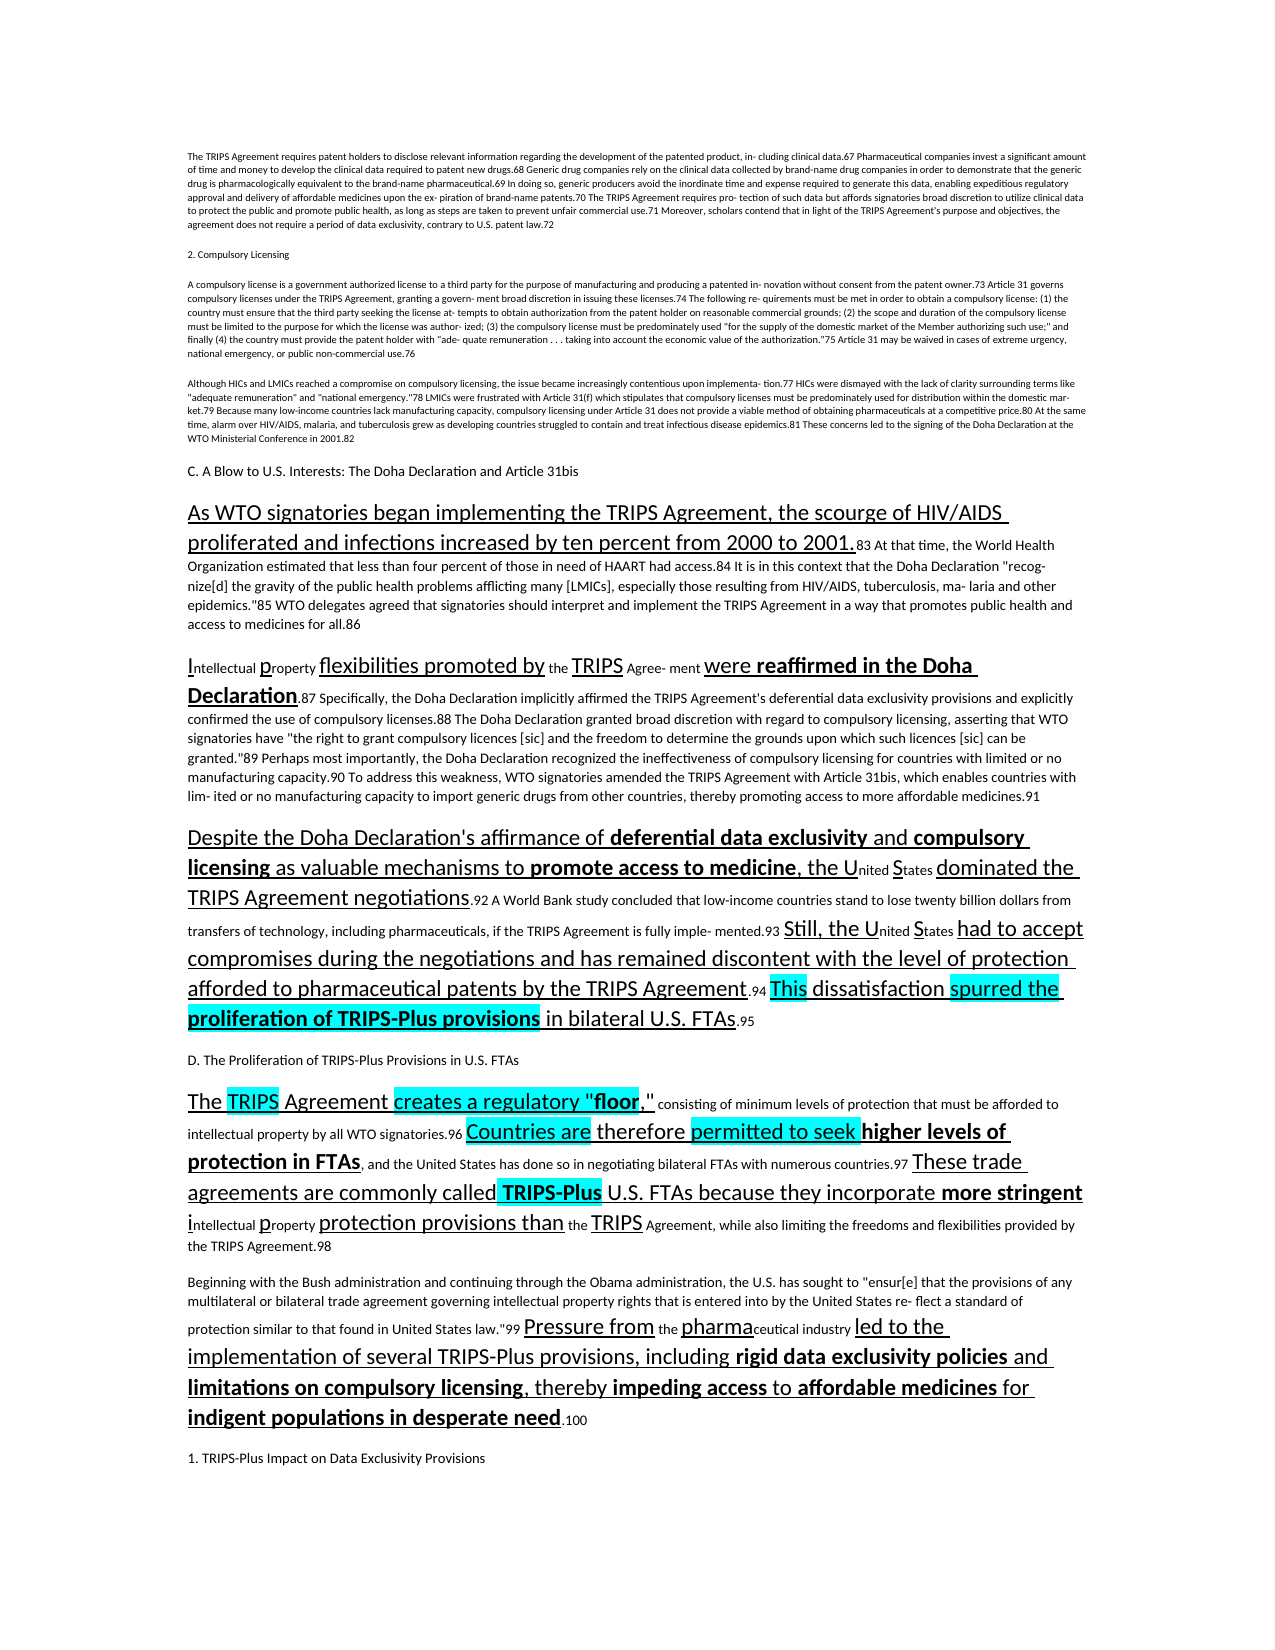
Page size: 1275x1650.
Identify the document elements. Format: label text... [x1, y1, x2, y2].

text Intellectual property flexibilities promoted by the TRIPS Agree- ment were reaffirmed in the Doha Declaration.87 Specifically, the Doha Declaration implicitly affirmed the TRIPS Agreement's deferential data exclusivity provisions and explicitly confirmed the use of compulsory licenses.88 The Doha Declaration granted broad discretion with regard to compulsory licensing, asserting that WTO signatories have "the right to grant compulsory licences [sic] and the freedom to determine the grounds upon which such licences [sic] can be granted."89 Perhaps most importantly, the Doha Declaration recognized the ineffectiveness of compulsory licensing for countries with limited or no manufacturing capacity.90 To address this weakness, WTO signatories amended the TRIPS Agreement with Article 31bis, which enables countries with lim- ited or no manufacturing capacity to import generic drugs from other countries, thereby promoting access to more affordable medicines.91 [187, 651, 1087, 805]
text Beginning with the Bush administration and continuing through the Obama administration, the U.S. has sought to "ensur[e] that the provisions of any multilateral or bilateral trade agreement governing intellectual property rights that is entered into by the United States re- flect a standard of protection similar to that found in United States law."99 Pressure from the pharmaceutical industry led to the implementation of several TRIPS-Plus provisions, including rigid data exclusivity policies and limitations on compulsory licensing, thereby impeding access to affordable medicines for indigent populations in desperate need.100 [187, 1273, 1087, 1431]
text The TRIPS Agreement requires patent holders to disclose relevant information regarding the development of the patented product, in- cluding clinical data.67 Pharmaceutical companies invest a significant amount of time and money to develop the clinical data required to patent new drugs.68 Generic drug companies rely on the clinical data collected by brand-name drug companies in order to demonstrate that the generic drug is pharmacologically equivalent to the brand-name pharmaceutical.69 In doing so, generic producers avoid the inordinate time and expense required to generate this data, enabling expeditious regulatory approval and delivery of affordable medicines upon the ex- piration of brand-name patents.70 The TRIPS Agreement requires pro- tection of such data but affords signatories broad discretion to utilize clinical data to protect the public and promote public health, as long as steps are taken to prevent unfair commercial use.71 Moreover, scholars contend that in light of the TRIPS Agreement's purpose and objectives, the agreement does not require a period of data exclusivity, contrary to U.S. patent law.72 [187, 150, 1087, 231]
text C. A Blow to U.S. Interests: The Doha Declaration and Article 31bis [187, 462, 1087, 480]
text 2. Compulsory Licensing [187, 248, 1087, 261]
text Despite the Doha Declaration's affirmance of deferential data exclusivity and compulsory licensing as valuable mechanisms to promote access to medicine, the United States dominated the TRIPS Agreement negotiations.92 A World Bank study concluded that low-income countries stand to lose twenty billion dollars from transfers of technology, including pharmaceuticals, if the TRIPS Agreement is fully imple- mented.93 Still, the United States had to accept compromises during the negotiations and has remained discontent with the level of protection afforded to pharmaceutical patents by the TRIPS Agreement.94 This dissatisfaction spurred the proliferation of TRIPS-Plus provisions in bilateral U.S. FTAs.95 [187, 823, 1087, 1032]
text As WTO signatories began implementing the TRIPS Agreement, the scourge of HIV/AIDS proliferated and infections increased by ten percent from 2000 to 2001.83 At that time, the World Health Organization estimated that less than four percent of those in need of HAART had access.84 It is in this context that the Doha Declaration "recog- nize[d] the gravity of the public health problems afflicting many [LMICs], especially those resulting from HIV/AIDS, tuberculosis, ma- laria and other epidemics."85 WTO delegates agreed that signatories should interpret and implement the TRIPS Agreement in a way that promotes public health and access to medicines for all.86 [187, 498, 1087, 633]
text Although HICs and LMICs reached a compromise on compulsory licensing, the issue became increasingly contentious upon implementa- tion.77 HICs were dismayed with the lack of clarity surrounding terms like "adequate remuneration" and "national emergency."78 LMICs were frustrated with Article 31(f) which stipulates that compulsory licenses must be predominately used for distribution within the domestic mar- ket.79 Because many low-income countries lack manufacturing capacity, compulsory licensing under Article 31 does not provide a viable method of obtaining pharmaceuticals at a competitive price.80 At the same time, alarm over HIV/AIDS, malaria, and tuberculosis grew as developing countries struggled to contain and treat infectious disease epidemics.81 These concerns led to the signing of the Doha Declaration at the WTO Ministerial Conference in 2001.82 [187, 377, 1087, 445]
text 1. TRIPS-Plus Impact on Data Exclusivity Provisions [187, 1450, 1087, 1468]
text A compulsory license is a government authorized license to a third party for the purpose of manufacturing and producing a patented in- novation without consent from the patent owner.73 Article 31 governs compulsory licenses under the TRIPS Agreement, granting a govern- ment broad discretion in issuing these licenses.74 The following re- quirements must be met in order to obtain a compulsory license: (1) the country must ensure that the third party seeking the license at- tempts to obtain authorization from the patent holder on reasonable commercial grounds; (2) the scope and duration of the compulsory license must be limited to the purpose for which the license was author- ized; (3) the compulsory license must be predominately used "for the supply of the domestic market of the Member authorizing such use;" and finally (4) the country must provide the patent holder with "ade- quate remuneration . . . taking into account the economic value of the authorization."75 Article 31 may be waived in cases of extreme urgency, national emergency, or public non-commercial use.76 [187, 279, 1087, 360]
text D. The Proliferation of TRIPS-Plus Provisions in U.S. FTAs [187, 1051, 1087, 1069]
text The TRIPS Agreement creates a regulatory "floor," consisting of minimum levels of protection that must be afforded to intellectual property by all WTO signatories.96 Countries are therefore permitted to seek higher levels of protection in FTAs, and the United States has done so in negotiating bilateral FTAs with numerous countries.97 These trade agreements are commonly called TRIPS-Plus U.S. FTAs because they incorporate more stringent intellectual property protection provisions than the TRIPS Agreement, while also limiting the freedoms and flexibilities provided by the TRIPS Agreement.98 [187, 1087, 1087, 1255]
